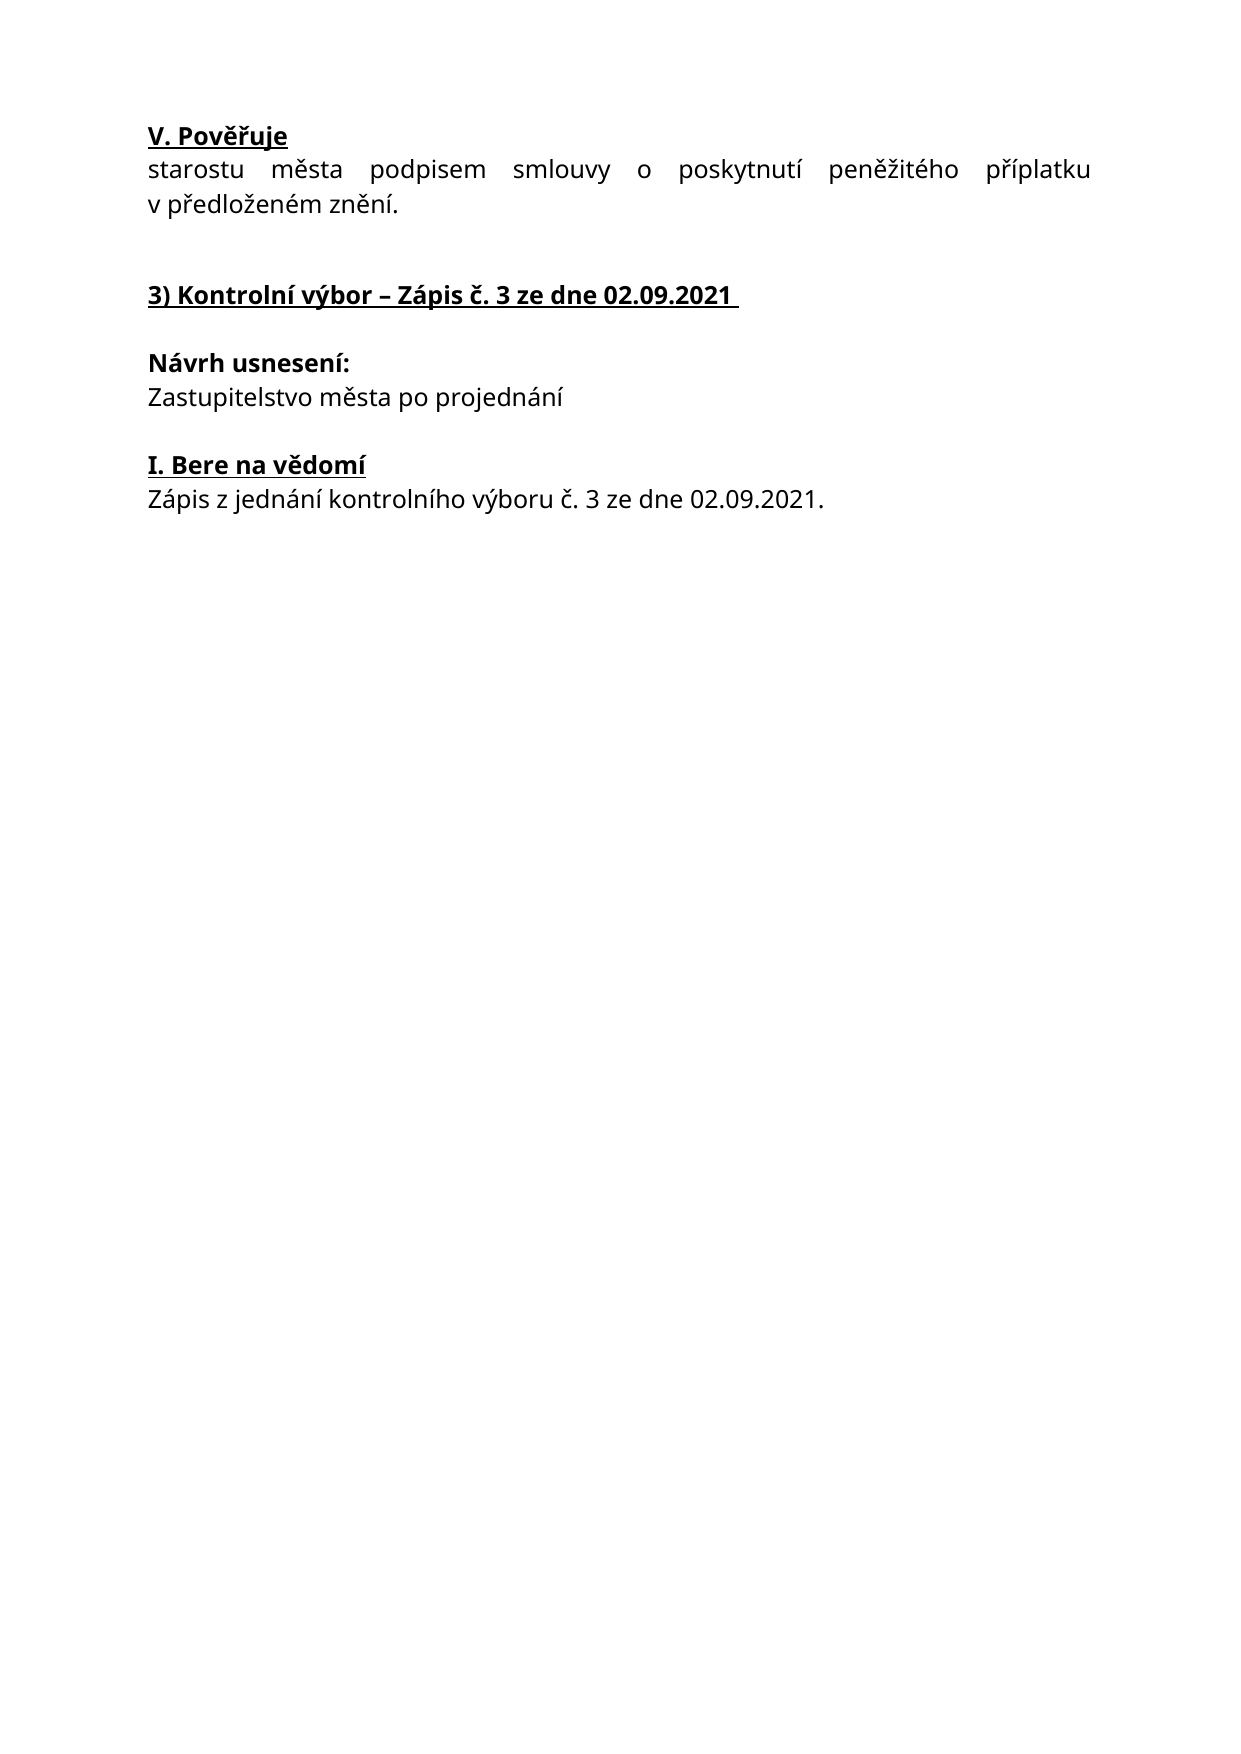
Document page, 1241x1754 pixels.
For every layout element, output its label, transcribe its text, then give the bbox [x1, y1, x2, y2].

text Návrh usnesení: [148, 346, 1092, 380]
subtitle 3) Kontrolní výbor – Zápis č. 3 ze dne 02.09.2021 [148, 277, 1092, 312]
subtitle I. Bere na vědomí [148, 448, 1092, 482]
text starostu města podpisem smlouvy o poskytnutí peněžitého příplatku v předloženém znění. [148, 152, 1092, 220]
subtitle V. Pověřuje [148, 118, 1092, 152]
text Zápis z jednání kontrolního výboru č. 3 ze dne 02.09.2021. [148, 482, 1092, 516]
text Zastupitelstvo města po projednání [148, 380, 1092, 414]
